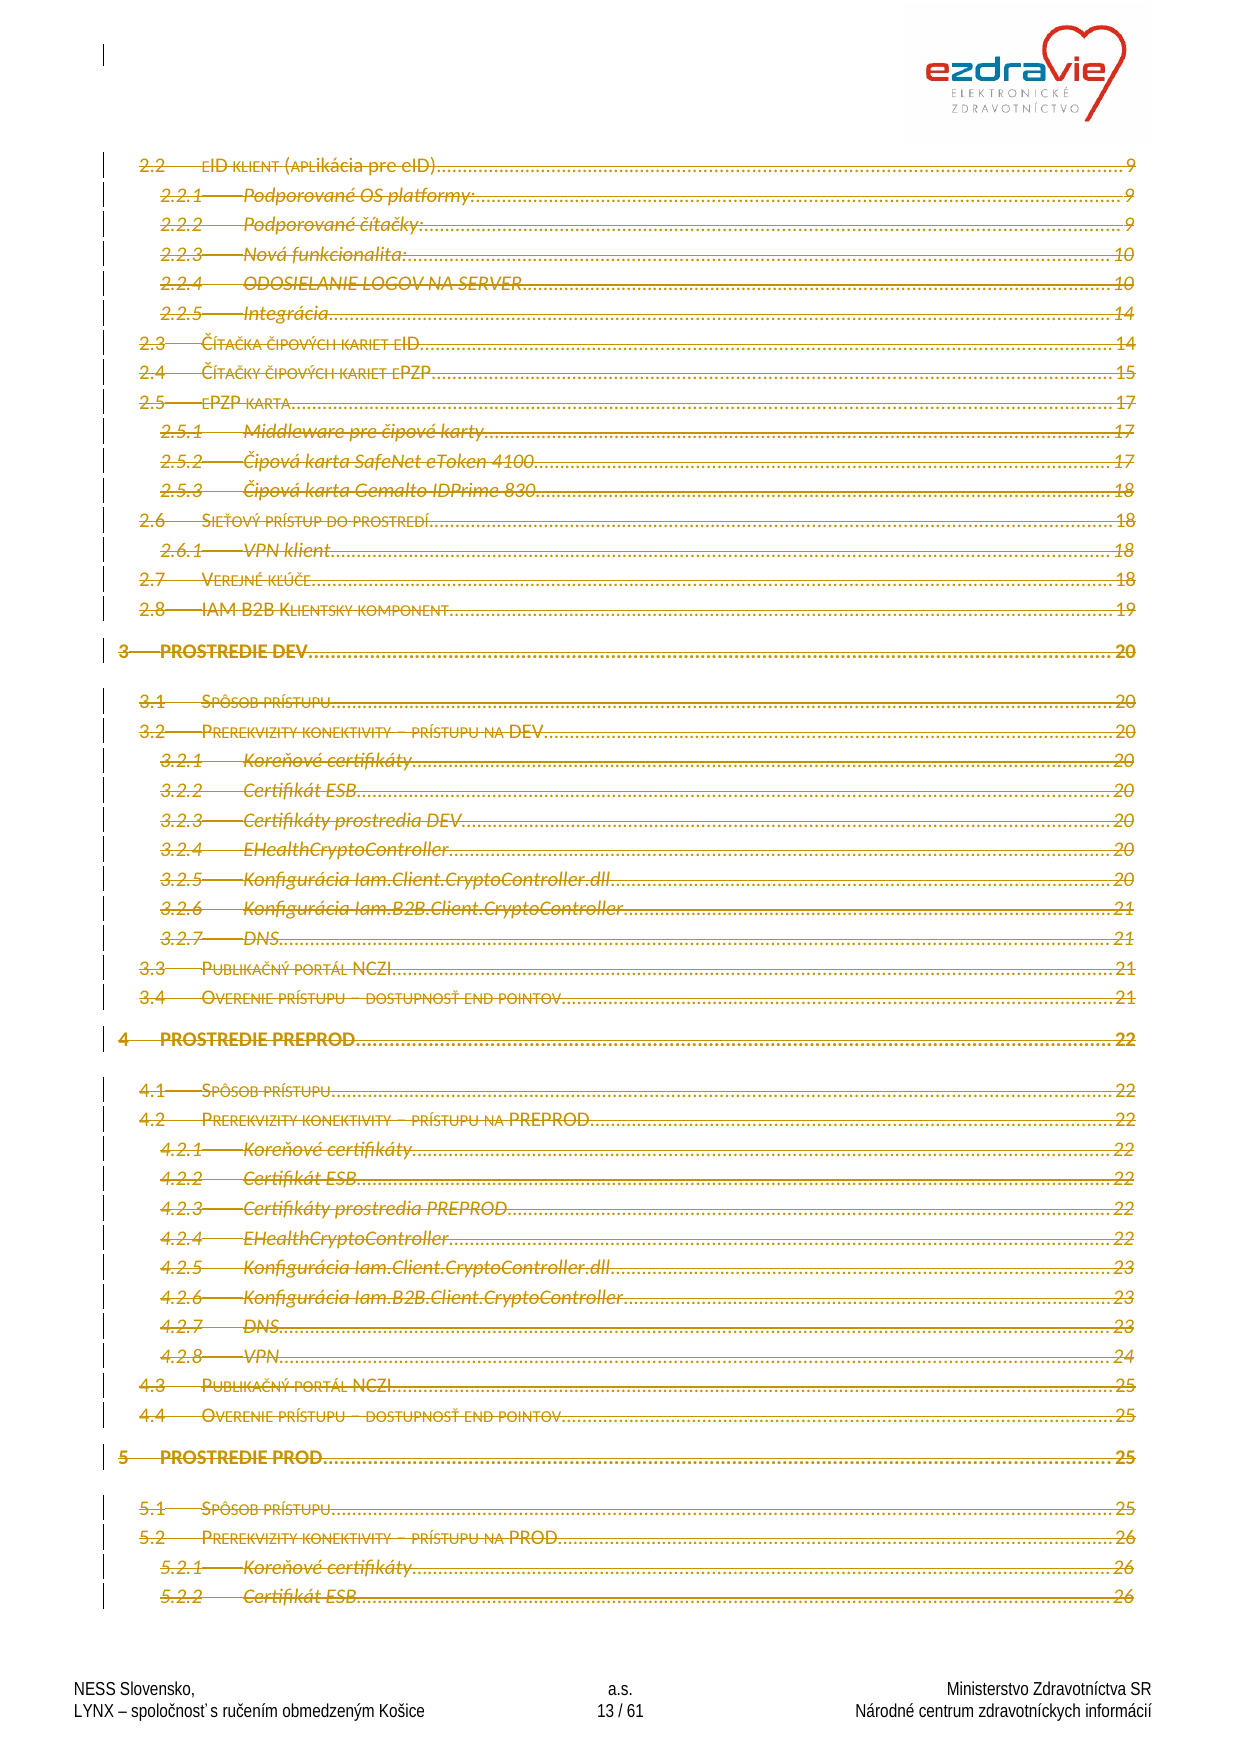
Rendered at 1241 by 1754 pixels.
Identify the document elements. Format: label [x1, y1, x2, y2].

picture [899, 3, 1152, 144]
